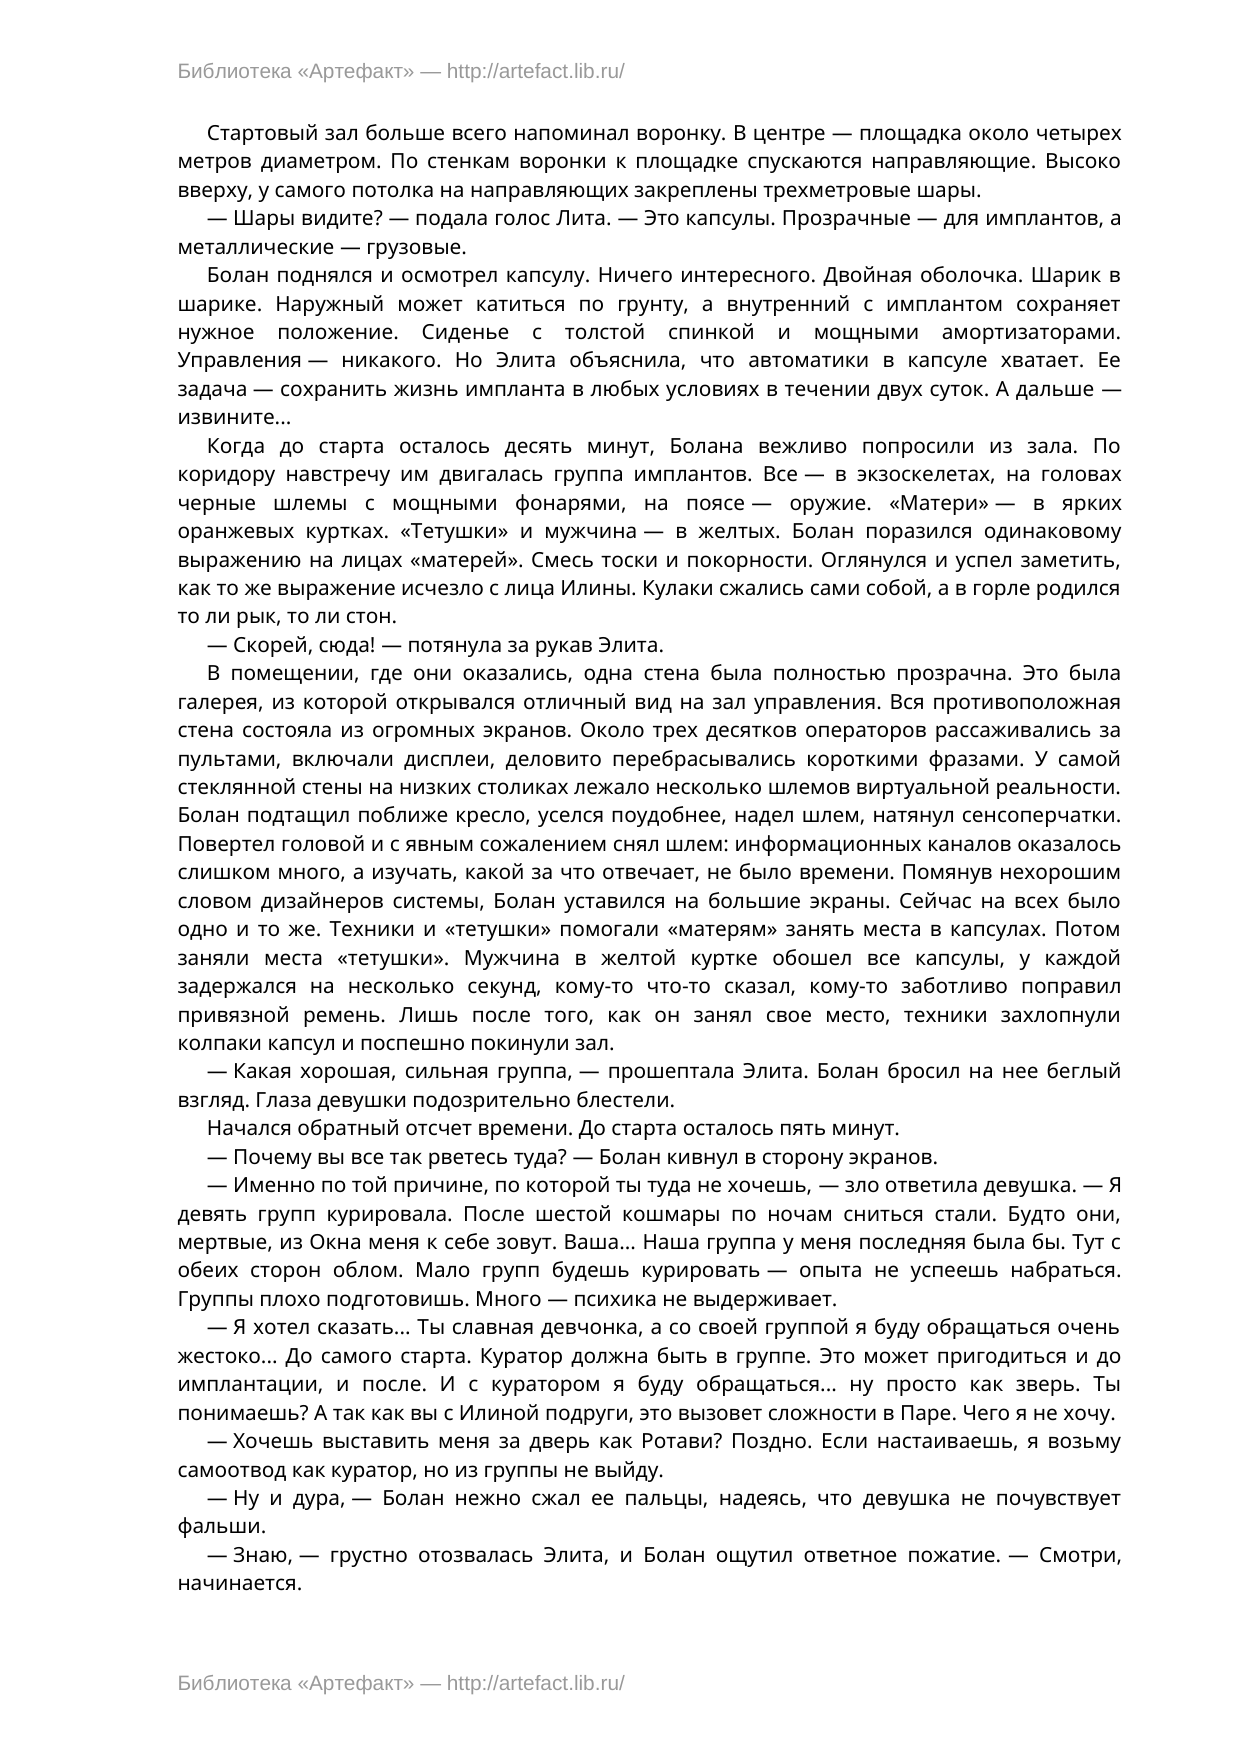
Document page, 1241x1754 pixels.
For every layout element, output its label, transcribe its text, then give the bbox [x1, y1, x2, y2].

text — Знаю, — грустно отозвалась Элита, и Болан ощутил ответное пожатие. — Смотри, начинается. [177, 1540, 1122, 1597]
text Когда до старта осталось десять минут, Болана вежливо попросили из зала. По коридору навстречу им двигалась группа имплантов. Все — в экзоскелетах, на головах черные шлемы с мощными фонарями, на поясе — оружие. «Матери» — в ярких оранжевых куртках. «Тетушки» и мужчина — в желтых. Болан поразился одинаковому выражению на лицах «матерей». Смесь тоски и покорности. Оглянулся и успел заметить, как то же выражение исчезло с лица Илины. Кулаки сжались сами собой, а в горле родился то ли рык, то ли стон. [177, 431, 1122, 630]
text Болан поднялся и осмотрел капсулу. Ничего интересного. Двойная оболочка. Шарик в шарике. Наружный может катиться по грунту, а внутренний с имплантом сохраняет нужное положение. Сиденье с толстой спинкой и мощными амортизаторами. Управления — никакого. Но Элита объяснила, что автоматики в капсуле хватает. Ее задача — сохранить жизнь импланта в любых условиях в течении двух суток. А дальше — извините... [177, 260, 1122, 431]
text — Скорей, сюда! — потянула за рукав Элита. [177, 630, 1122, 658]
text — Шары видите? — подала голос Лита. — Это капсулы. Прозрачные — для имплантов, а металлические — грузовые. [177, 203, 1122, 260]
text Начался обратный отсчет времени. До старта осталось пять минут. [177, 1113, 1122, 1142]
text — Именно по той причине, по которой ты туда не хочешь, — зло ответила девушка. — Я девять групп курировала. После шестой кошмары по ночам сниться стали. Будто они, мертвые, из Окна меня к себе зовут. Ваша... Наша группа у меня последняя была бы. Тут с обеих сторон облом. Мало групп будешь курировать — опыта не успеешь набраться. Группы плохо подготовишь. Много — психика не выдерживает. [177, 1170, 1122, 1312]
text — Я хотел сказать... Ты славная девчонка, а со своей группой я буду обращаться очень жестоко... До самого старта. Куратор должна быть в группе. Это может пригодиться и до имплантации, и после. И с куратором я буду обращаться... ну просто как зверь. Ты понимаешь? А так как вы с Илиной подруги, это вызовет сложности в Паре. Чего я не хочу. [177, 1312, 1122, 1426]
text — Хочешь выставить меня за дверь как Ротави? Поздно. Если настаиваешь, я возьму самоотвод как куратор, но из группы не выйду. [177, 1426, 1122, 1483]
text В помещении, где они оказались, одна стена была полностью прозрачна. Это была галерея, из которой открывался отличный вид на зал управления. Вся противоположная стена состояла из огромных экранов. Около трех десятков операторов рассаживались за пультами, включали дисплеи, деловито перебрасывались короткими фразами. У самой стеклянной стены на низких столиках лежало несколько шлемов виртуальной реальности. Болан подтащил поближе кресло, уселся поудобнее, надел шлем, натянул сенсоперчатки. Повертел головой и с явным сожалением снял шлем: информационных каналов оказалось слишком много, а изучать, какой за что отвечает, не было времени. Помянув нехорошим словом дизайнеров системы, Болан уставился на большие экраны. Сейчас на всех было одно и то же. Техники и «тетушки» помогали «матерям» занять места в капсулах. Потом заняли места «тетушки». Мужчина в желтой куртке обошел все капсулы, у каждой задержался на несколько секунд, кому-то что-то сказал, кому-то заботливо поправил привязной ремень. Лишь после того, как он занял свое место, техники захлопнули колпаки капсул и поспешно покинули зал. [177, 658, 1122, 1057]
text — Почему вы все так рветесь туда? — Болан кивнул в сторону экранов. [177, 1142, 1122, 1170]
text — Какая хорошая, сильная группа, — прошептала Элита. Болан бросил на нее беглый взгляд. Глаза девушки подозрительно блестели. [177, 1057, 1122, 1113]
text Стартовый зал больше всего напоминал воронку. В центре — площадка около четырех метров диаметром. По стенкам воронки к площадке спускаются направляющие. Высоко вверху, у самого потолка на направляющих закреплены трехметровые шары. [177, 118, 1122, 203]
text — Ну и дура, — Болан нежно сжал ее пальцы, надеясь, что девушка не почувствует фальши. [177, 1483, 1122, 1540]
